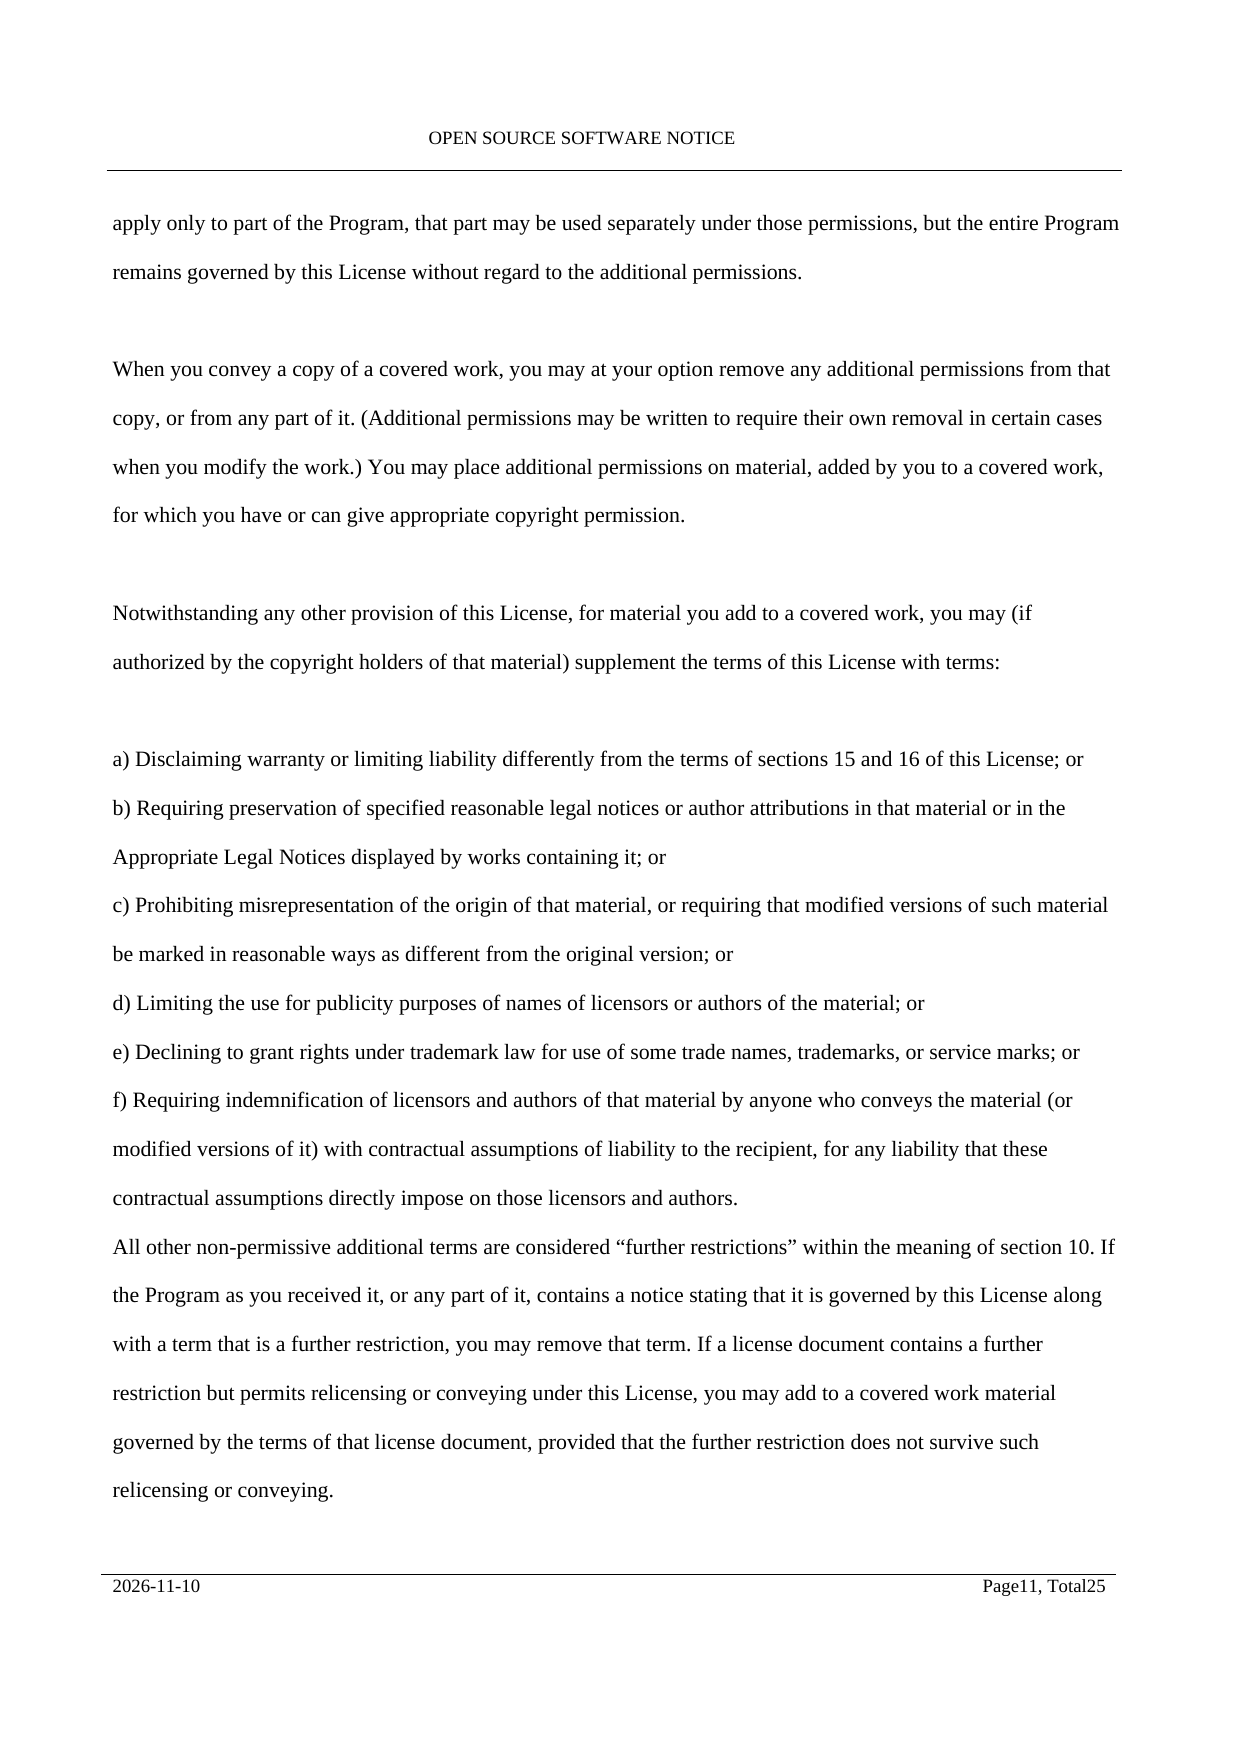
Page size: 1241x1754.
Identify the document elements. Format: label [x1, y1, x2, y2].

text [112, 206, 1128, 1506]
